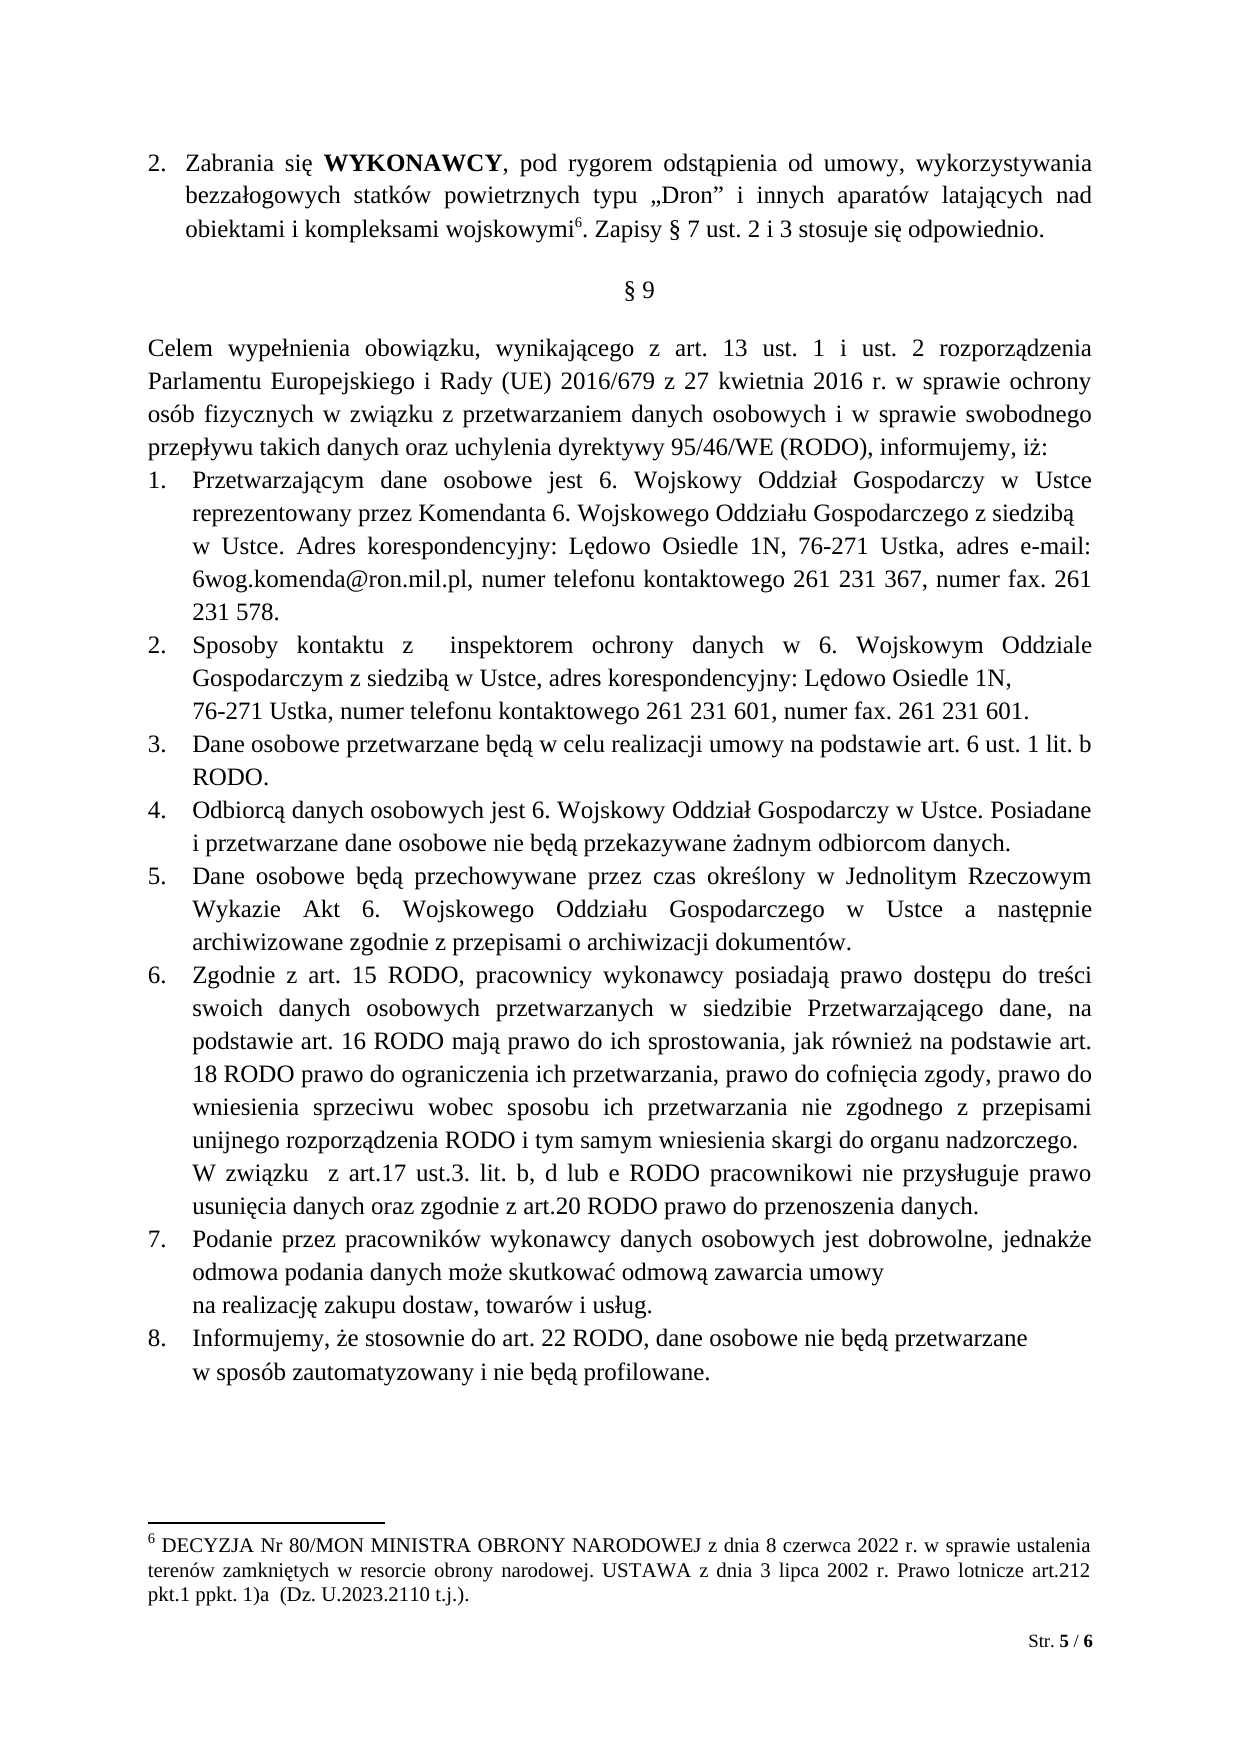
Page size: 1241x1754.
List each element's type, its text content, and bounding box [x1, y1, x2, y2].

text 1. Przetwarzającym dane osobowe jest 6. Wojskowy Oddział Gospodarczy w Ustce reprezentowany przez Komendanta 6. Wojskowego Oddziału Gospodarczego z siedzibą [148, 465, 1093, 527]
text § 9 [185, 275, 1093, 304]
text Celem wypełnienia obowiązku, wynikającego z art. 13 ust. 1 i ust. 2 rozporządzenia Parlamentu Europejskiego i Rady (UE) 2016/679 z 27 kwietnia 2016 r. w sprawie ochrony osób fizycznych w związku z przetwarzaniem danych osobowych i w sprawie swobodnego przepływu takich danych oraz uchylenia dyrektywy 95/46/WE (RODO), informujemy, iż: [148, 333, 1093, 461]
text 3. Dane osobowe przetwarzane będą w celu realizacji umowy na podstawie art. 6 ust. 1 lit. b RODO. [148, 729, 1093, 791]
text 2. Sposoby kontaktu z inspektorem ochrony danych w 6. Wojskowym Oddziale Gospodarczym z siedzibą w Ustce, adres korespondencyjny: Lędowo Osiedle 1N, [148, 630, 1093, 692]
list Zabrania się WYKONAWCY, pod rygorem odstąpienia od umowy, wykorzystywania bezzałogowych statków powietrznych typu „Dron” i innych aparatów latających nad obiektami i kompleksami wojskowymi. Zapisy § 7 ust. 2 i 3 stosuje się odpowiednio. [148, 148, 1093, 242]
text na realizację zakupu dostaw, towarów i usług. [192, 1291, 1093, 1319]
text 76-271 Ustka, numer telefonu kontaktowego 261 231 601, numer fax. 261 231 601. [192, 696, 1093, 725]
text w Ustce. Adres korespondencyjny: Lędowo Osiedle 1N, 76-271 Ustka, adres e-mail: 6wog.komenda@ron.mil.pl, numer telefonu kontaktowego 261 231 367, numer fax. 261 231 578. [192, 531, 1093, 626]
text w sposób zautomatyzowany i nie będą profilowane. [192, 1357, 1093, 1385]
text 7. Podanie przez pracowników wykonawcy danych osobowych jest dobrowolne, jednakże odmowa podania danych może skutkować odmową zawarcia umowy [148, 1224, 1093, 1286]
text 5. Dane osobowe będą przechowywane przez czas określony w Jednolitym Rzeczowym Wykazie Akt 6. Wojskowego Oddziału Gospodarczego w Ustce a następnie archiwizowane zgodnie z przepisami o archiwizacji dokumentów. [148, 861, 1093, 956]
text 6. Zgodnie z art. 15 RODO, pracownicy wykonawcy posiadają prawo dostępu do treści swoich danych osobowych przetwarzanych w siedzibie Przetwarzającego dane, na podstawie art. 16 RODO mają prawo do ich sprostowania, jak również na podstawie art. 18 RODO prawo do ograniczenia ich przetwarzania, prawo do cofnięcia zgody, prawo do wniesienia sprzeciwu wobec sposobu ich przetwarzania nie zgodnego z przepisami unijnego rozporządzenia RODO i tym samym wniesienia skargi do organu nadzorczego. [148, 960, 1093, 1154]
text W związku z art.17 ust.3. lit. b, d lub e RODO pracownikowi nie przysługuje prawo usunięcia danych oraz zgodnie z art.20 RODO prawo do przenoszenia danych. [192, 1158, 1093, 1220]
text 4. Odbiorcą danych osobowych jest 6. Wojskowy Oddział Gospodarczy w Ustce. Posiadane i przetwarzane dane osobowe nie będą przekazywane żadnym odbiorcom danych. [148, 795, 1093, 857]
text 8. Informujemy, że stosownie do art. 22 RODO, dane osobowe nie będą przetwarzane [148, 1323, 1093, 1352]
